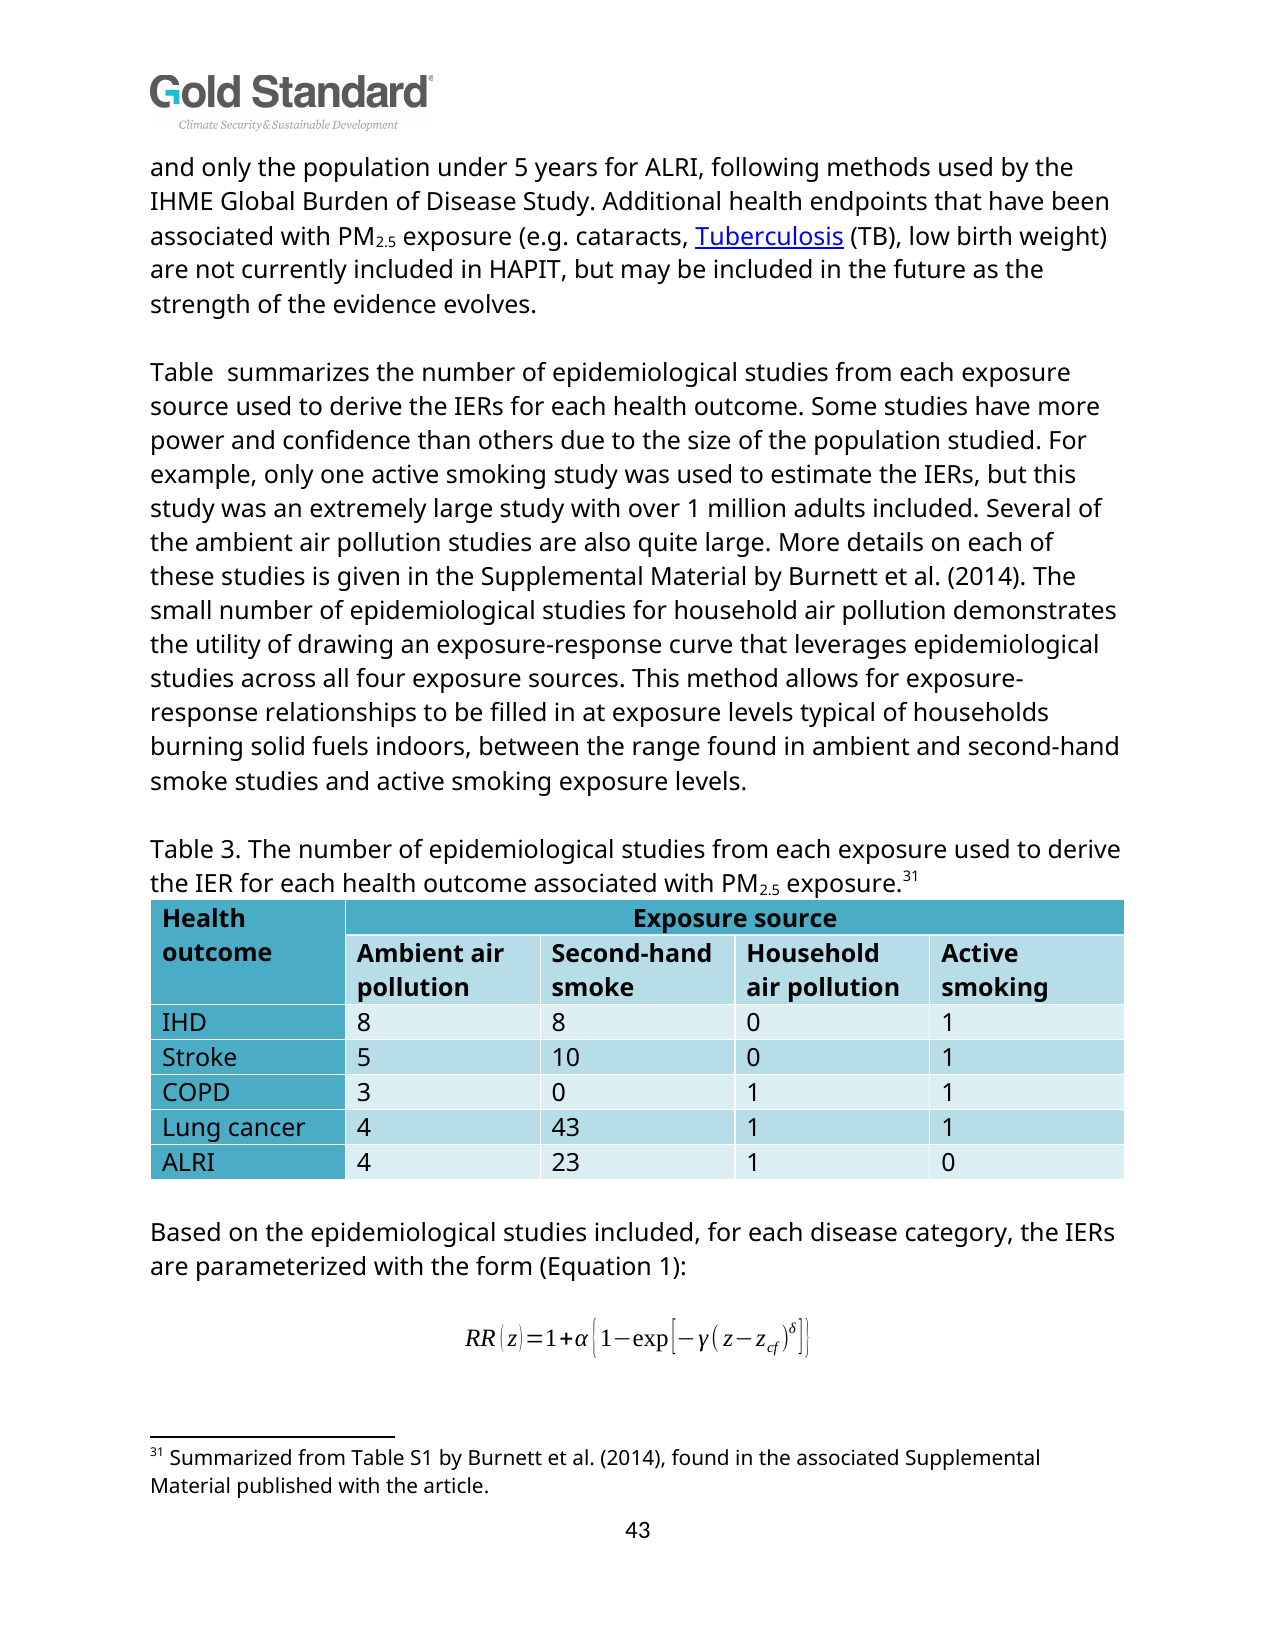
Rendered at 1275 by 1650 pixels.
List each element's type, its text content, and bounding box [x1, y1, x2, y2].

table_cell Household air pollution [736, 936, 929, 1004]
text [150, 150, 1125, 320]
table_cell IHD [151, 1005, 345, 1039]
text Table 3 summarizes the number of epidemiological studies from each exposure source used to derive the IERs for each health outcome. Some studies have more power and confidence than others due to the size of the population studied. For example, only one active smoking study was used to estimate the IERs, but this study was an extremely large study with over 1 million adults included. Several of the ambient air pollution studies are also quite large. More details on each of these studies is given in the Supplemental Material by Burnett et al. (2014). The small number of epidemiological studies for household air pollution demonstrates the utility of drawing an exposure-response curve that leverages epidemiological studies across all four exposure sources. This method allows for exposure-response relationships to be filled in at exposure levels typical of households burning solid fuels indoors, between the range found in ambient and second-hand smoke studies and active smoking exposure levels. [150, 354, 1125, 797]
table_cell 4 [346, 1145, 540, 1179]
table_cell 1 [736, 1145, 929, 1179]
table_cell COPD [151, 1075, 345, 1109]
table_cell Active smoking [930, 936, 1124, 1004]
table_cell 43 [541, 1110, 734, 1144]
table_cell 23 [541, 1145, 734, 1179]
table_cell 1 [736, 1075, 929, 1109]
table_cell 1 [930, 1075, 1124, 1109]
table_cell 0 [930, 1145, 1124, 1179]
table_cell 5 [346, 1040, 540, 1074]
table_header Health outcome [151, 900, 345, 1004]
table_cell 1 [930, 1005, 1124, 1039]
table_cell 4 [346, 1110, 540, 1144]
table_header Exposure source [346, 900, 1124, 934]
table_cell 0 [541, 1075, 734, 1109]
table_cell 8 [541, 1005, 734, 1039]
picture [150, 75, 433, 131]
table_cell 1 [930, 1040, 1124, 1074]
table_cell ALRI [151, 1145, 345, 1179]
table_cell Second-hand smoke [541, 936, 734, 1004]
table_cell 8 [346, 1005, 540, 1039]
table_cell 1 [736, 1110, 929, 1144]
table_cell Lung cancer [151, 1110, 345, 1144]
table_cell Ambient air pollution [346, 936, 540, 1004]
table_cell 10 [541, 1040, 734, 1074]
table_cell Stroke [151, 1040, 345, 1074]
text Table 3. The number of epidemiological studies from each exposure used to derive the IER for each health outcome associated with PM2.5 exposure. [150, 831, 1125, 899]
table_cell 3 [346, 1075, 540, 1109]
table_cell 0 [736, 1040, 929, 1074]
table_cell 0 [736, 1005, 929, 1039]
table_cell 1 [930, 1110, 1124, 1144]
text Based on the epidemiological studies included, for each disease category, the IERs are parameterized with the form (Equation 1): [150, 1214, 1125, 1282]
